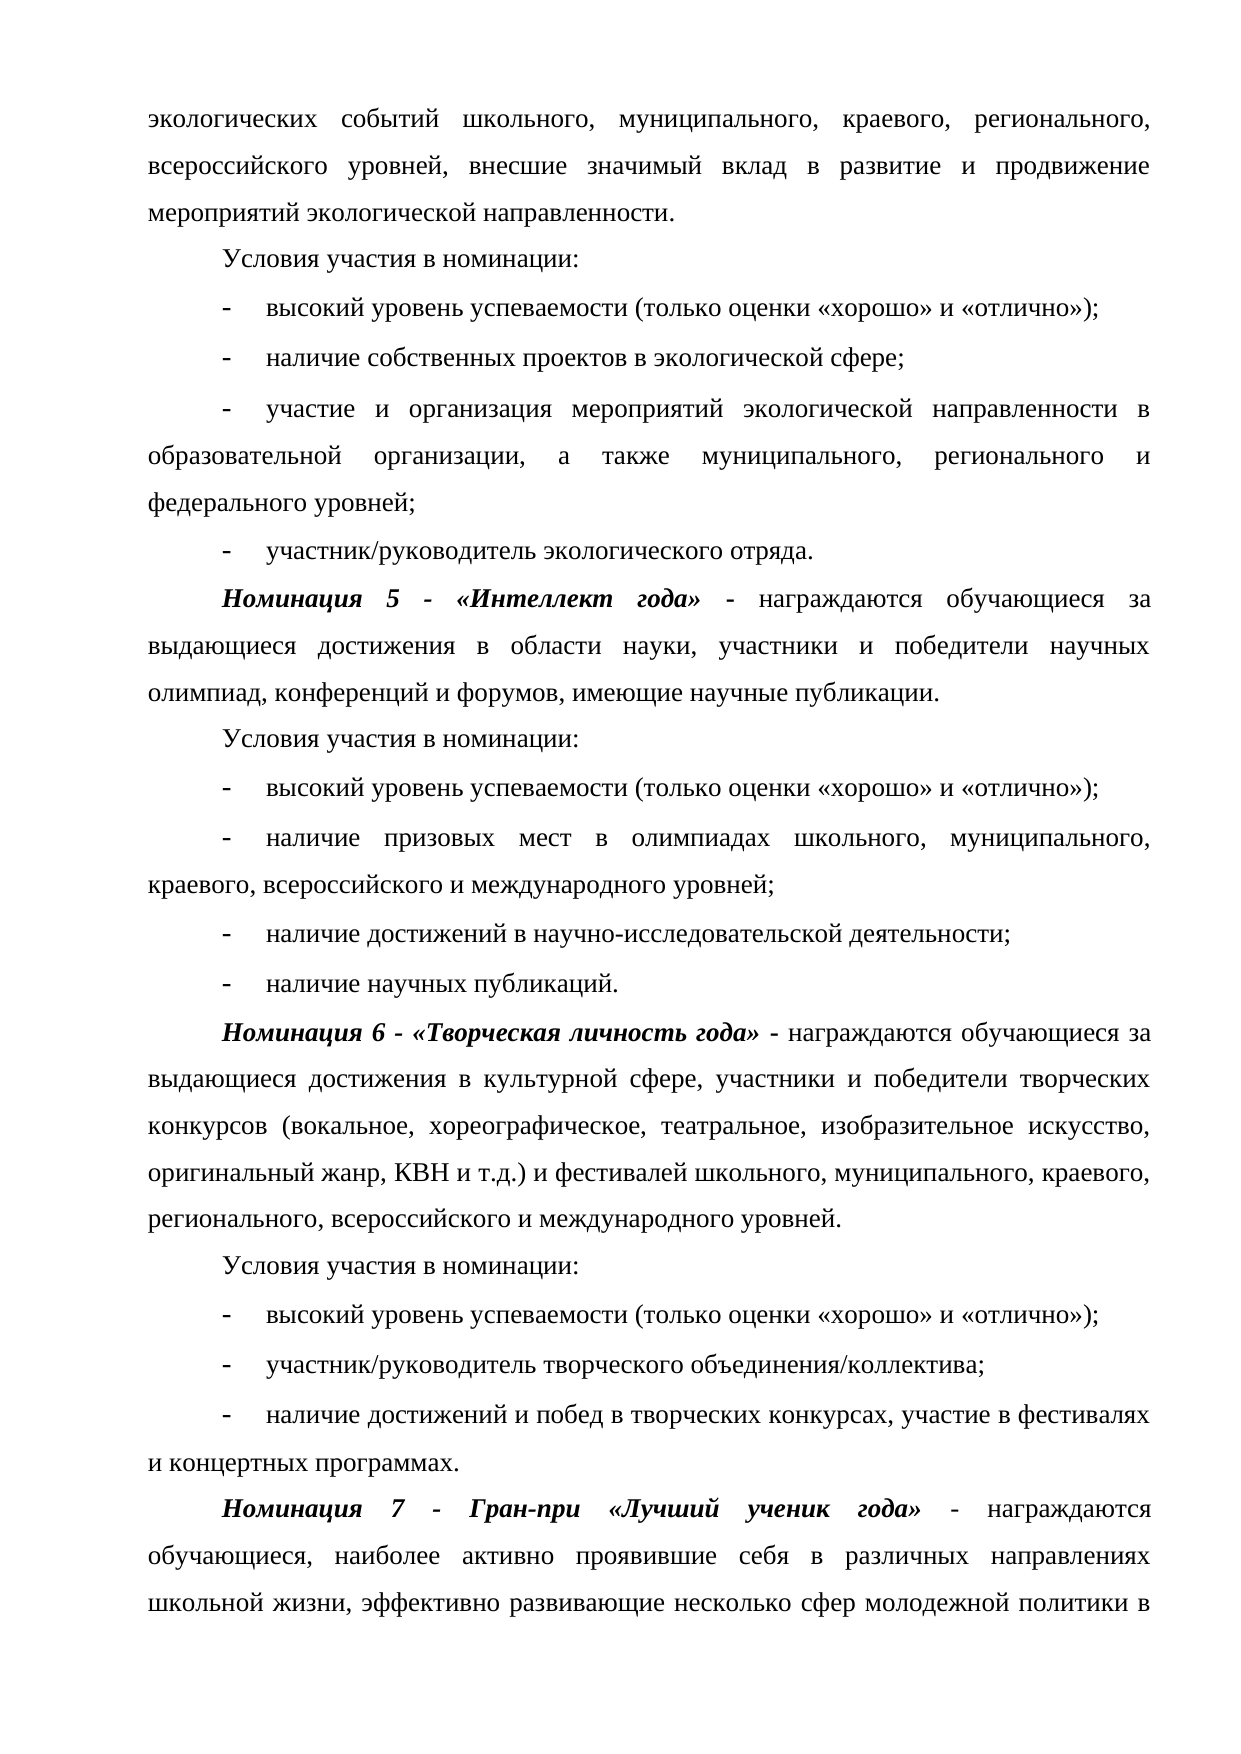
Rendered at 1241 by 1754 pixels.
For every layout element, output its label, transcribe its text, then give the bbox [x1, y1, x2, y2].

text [148, 103, 1152, 227]
list наличие достижений и побед в творческих конкурсах, участие в фестивалях и концертных программах. [148, 1397, 1152, 1477]
text Условия участия в номинации: [148, 243, 1152, 274]
list высокий уровень успеваемости (только оценки «хорошо» и «отлично»); [148, 769, 1152, 803]
list наличие достижений в научно-исследовательской деятельности; [148, 915, 1152, 949]
text Условия участия в номинации: [148, 723, 1152, 754]
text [148, 1492, 1152, 1617]
list наличие собственных проектов в экологической сфере; [148, 339, 1152, 373]
text Номинация 5 - «Интеллект года» - награждаются обучающиеся за выдающиеся достижения в области науки, участники и победители научных олимпиад, конференций и форумов, имеющие научные публикации. [148, 583, 1152, 707]
list наличие призовых мест в олимпиадах школьного, муниципального, краевого, всероссийского и международного уровней; [148, 819, 1152, 900]
list участник/руководитель творческого объединения/коллектива; [148, 1346, 1152, 1380]
list участник/руководитель экологического отряда. [148, 532, 1152, 566]
list высокий уровень успеваемости (только оценки «хорошо» и «отлично»); [148, 289, 1152, 323]
list высокий уровень успеваемости (только оценки «хорошо» и «отлично»); [148, 1296, 1152, 1329]
text Номинация 6 - «Творческая личность года» - награждаются обучающиеся за выдающиеся достижения в культурной сфере, участники и победители творческих конкурсов (вокальное, хореографическое, театральное, изобразительное искусство, оригинальный жанр, КВН и т.д.) и фестивалей школьного, муниципального, краевого, регионального, всероссийского и международного уровней. [148, 1016, 1152, 1234]
list наличие научных публикаций. [148, 966, 1152, 999]
text Условия участия в номинации: [148, 1249, 1152, 1280]
list участие и организация мероприятий экологической направленности в образовательной организации, а также муниципального, регионального и федерального уровней; [148, 390, 1152, 517]
